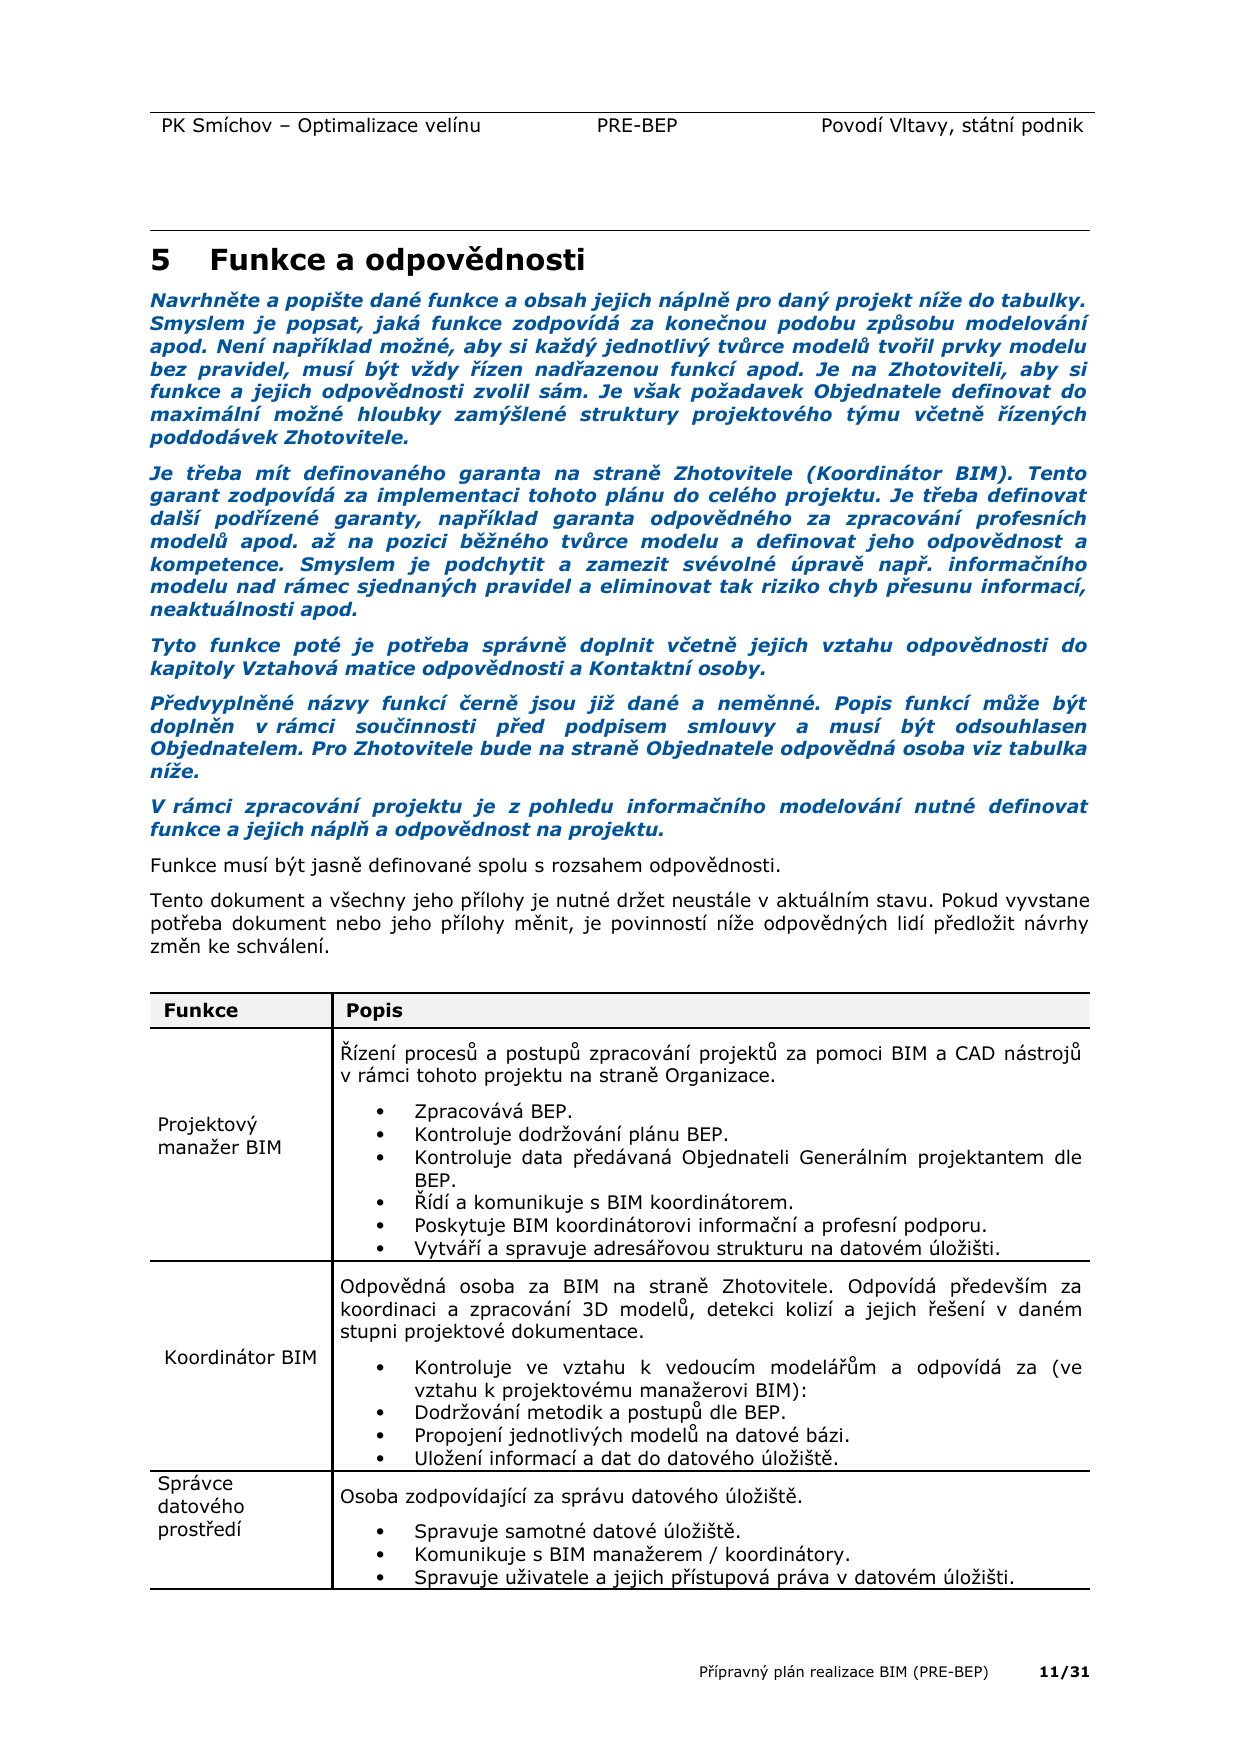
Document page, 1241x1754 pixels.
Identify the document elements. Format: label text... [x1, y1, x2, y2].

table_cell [334, 1472, 1090, 1588]
table_cell Projektový manažer BIM [150, 1029, 331, 1260]
text Předvyplněné názvy funkcí černě jsou již dané a neměnné. Popis funkcí může být doplněn v rámci součinnosti před podpisem smlouvy a musí být odsouhlasen Objednatelem. Pro Zhotovitele bude na straně Objednatele odpovědná osoba viz tabulka níže. [150, 691, 1090, 783]
table_cell Odpovědná osoba za BIM na straně Zhotovitele. Odpovídá především za koordinaci a zpracování 3D modelů, detekci kolizí a jejich řešení v daném stupni projektové dokumentace. Kontroluje ve vztahu k vedoucím modelářům a odpovídá za (ve vztahu k projektovému manažerovi BIM): Dodržování metodik a postupů dle BEP. Propojení jednotlivých modelů na datové bázi. Uložení informací a dat do datového úložiště. [334, 1262, 1090, 1470]
text Tento dokument a všechny jeho přílohy je nutné držet neustále v aktuálním stavu. Pokud vyvstane potřeba dokument nebo jeho přílohy měnit, je povinností níže odpovědných lidí předložit návrhy změn ke schválení. [150, 888, 1090, 957]
subtitle Funkce a odpovědnosti [150, 231, 1090, 276]
text Tyto funkce poté je potřeba správně doplnit včetně jejich vztahu odpovědnosti do kapitoly Vztahová matice odpovědnosti a Kontaktní osoby. [150, 633, 1090, 679]
table_cell Řízení procesů a postupů zpracování projektů za pomoci BIM a CAD nástrojů v rámci tohoto projektu na straně Organizace. Zpracovává BEP. Kontroluje dodržování plánu BEP. Kontroluje data předávaná Objednateli Generálním projektantem dle BEP. Řídí a komunikuje s BIM koordinátorem. Poskytuje BIM koordinátorovi informační a profesní podporu. Vytváří a spravuje adresářovou strukturu na datovém úložišti. [334, 1029, 1090, 1260]
table_cell Koordinátor BIM [150, 1262, 331, 1470]
text Funkce musí být jasně definované spolu s rozsahem odpovědnosti. [150, 853, 1090, 876]
text V rámci zpracování projektu je z pohledu informačního modelování nutné definovat funkce a jejich náplň a odpovědnost na projektu. [150, 795, 1090, 841]
table_header Popis [334, 994, 1090, 1027]
text Je třeba mít definovaného garanta na straně Zhotovitele (Koordinátor BIM). Tento garant zodpovídá za implementaci tohoto plánu do celého projektu. Je třeba definovat další podřízené garanty, například garanta odpovědného za zpracování profesních modelů apod. až na pozici běžného tvůrce modelu a definovat jeho odpovědnost a kompetence. Smyslem je podchytit a zamezit svévolné úpravě např. informačního modelu nad rámec sjednaných pravidel a eliminovat tak riziko chyb přesunu informací, neaktuálnosti apod. [150, 461, 1090, 621]
table_header Funkce [150, 994, 331, 1027]
text Navrhněte a popište dané funkce a obsah jejich náplně pro daný projekt níže do tabulky. Smyslem je popsat, jaká funkce zodpovídá za konečnou podobu způsobu modelování apod. Není například možné, aby si každý jednotlivý tvůrce modelů tvořil prvky modelu bez pravidel, musí být vždy řízen nadřazenou funkcí apod. Je na Zhotoviteli, aby si funkce a jejich odpovědnosti zvolil sám. Je však požadavek Objednatele definovat do maximální možné hloubky zamýšlené struktury projektového týmu včetně řízených poddodávek Zhotovitele. [150, 289, 1090, 448]
table_cell Správce datového prostředí [150, 1472, 331, 1588]
